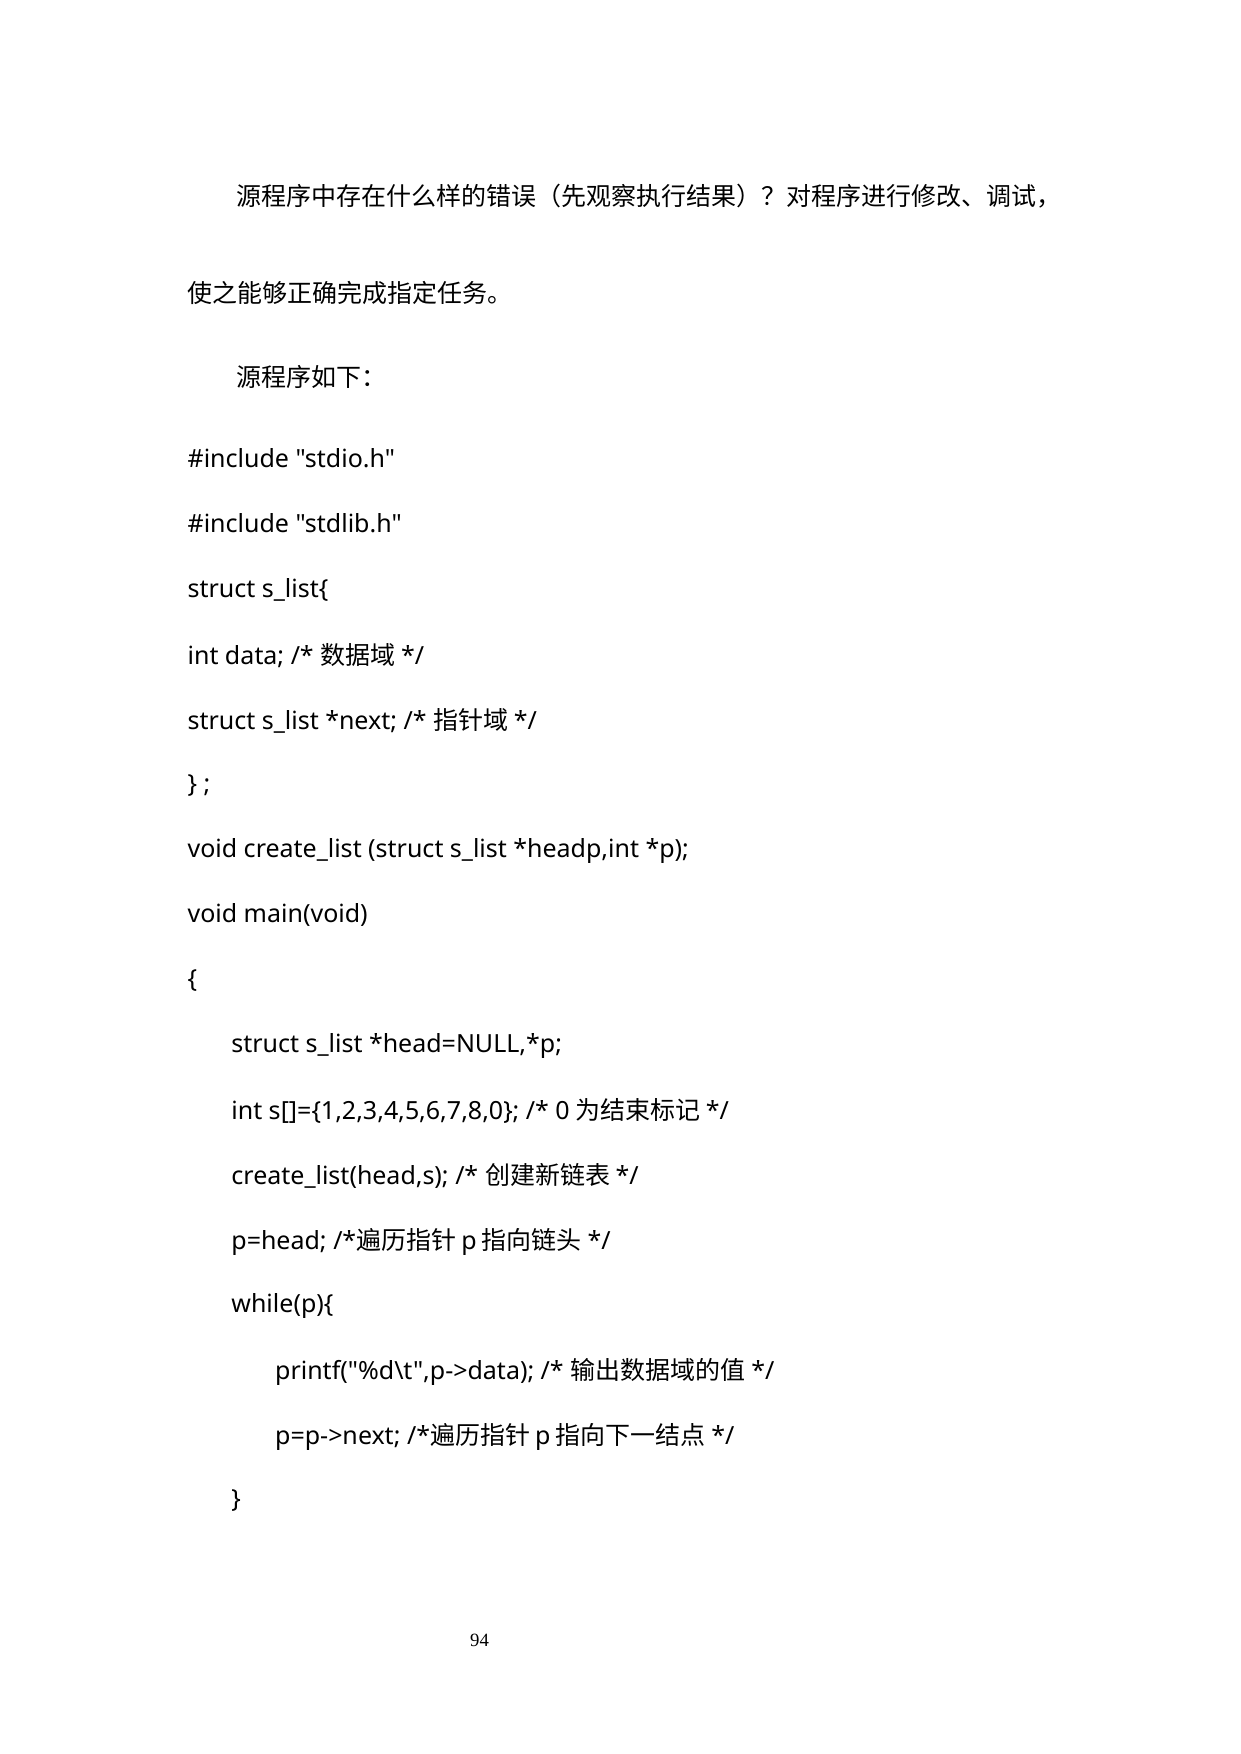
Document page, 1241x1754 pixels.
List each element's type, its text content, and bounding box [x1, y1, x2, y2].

text p=head; /*遍历指针p指向链头 */ [187, 1206, 1053, 1271]
text int s[]={1,2,3,4,5,6,7,8,0}; /* 0为结束标记 */ [187, 1076, 1053, 1141]
text #include "stdlib.h" [187, 491, 1053, 556]
text void main(void) [187, 881, 1053, 946]
text struct s_list *head=NULL,*p; [187, 1011, 1053, 1076]
text while(p){ [187, 1271, 1053, 1336]
text } ; [187, 751, 1053, 816]
text create_list(head,s); /* 创建新链表 */ [187, 1141, 1053, 1206]
text #include "stdio.h" [187, 426, 1053, 491]
text 源程序如下： [187, 343, 1053, 408]
text struct s_list *next; /* 指针域 */ [187, 686, 1053, 751]
text p=p->next; /*遍历指针p指向下一结点 */ [187, 1401, 1053, 1466]
text int data; /* 数据域 */ [187, 621, 1053, 686]
text void create_list (struct s_list *headp,int *p); [187, 816, 1053, 881]
text { [187, 946, 1053, 1011]
text 源程序中存在什么样的错误（先观察执行结果）？对程序进行修改、调试，使之能够正确完成指定任务。 [187, 162, 1053, 324]
text } [187, 1466, 1053, 1531]
text struct s_list{ [187, 556, 1053, 621]
text printf("%d\t",p->data); /* 输出数据域的值 */ [187, 1336, 1053, 1401]
